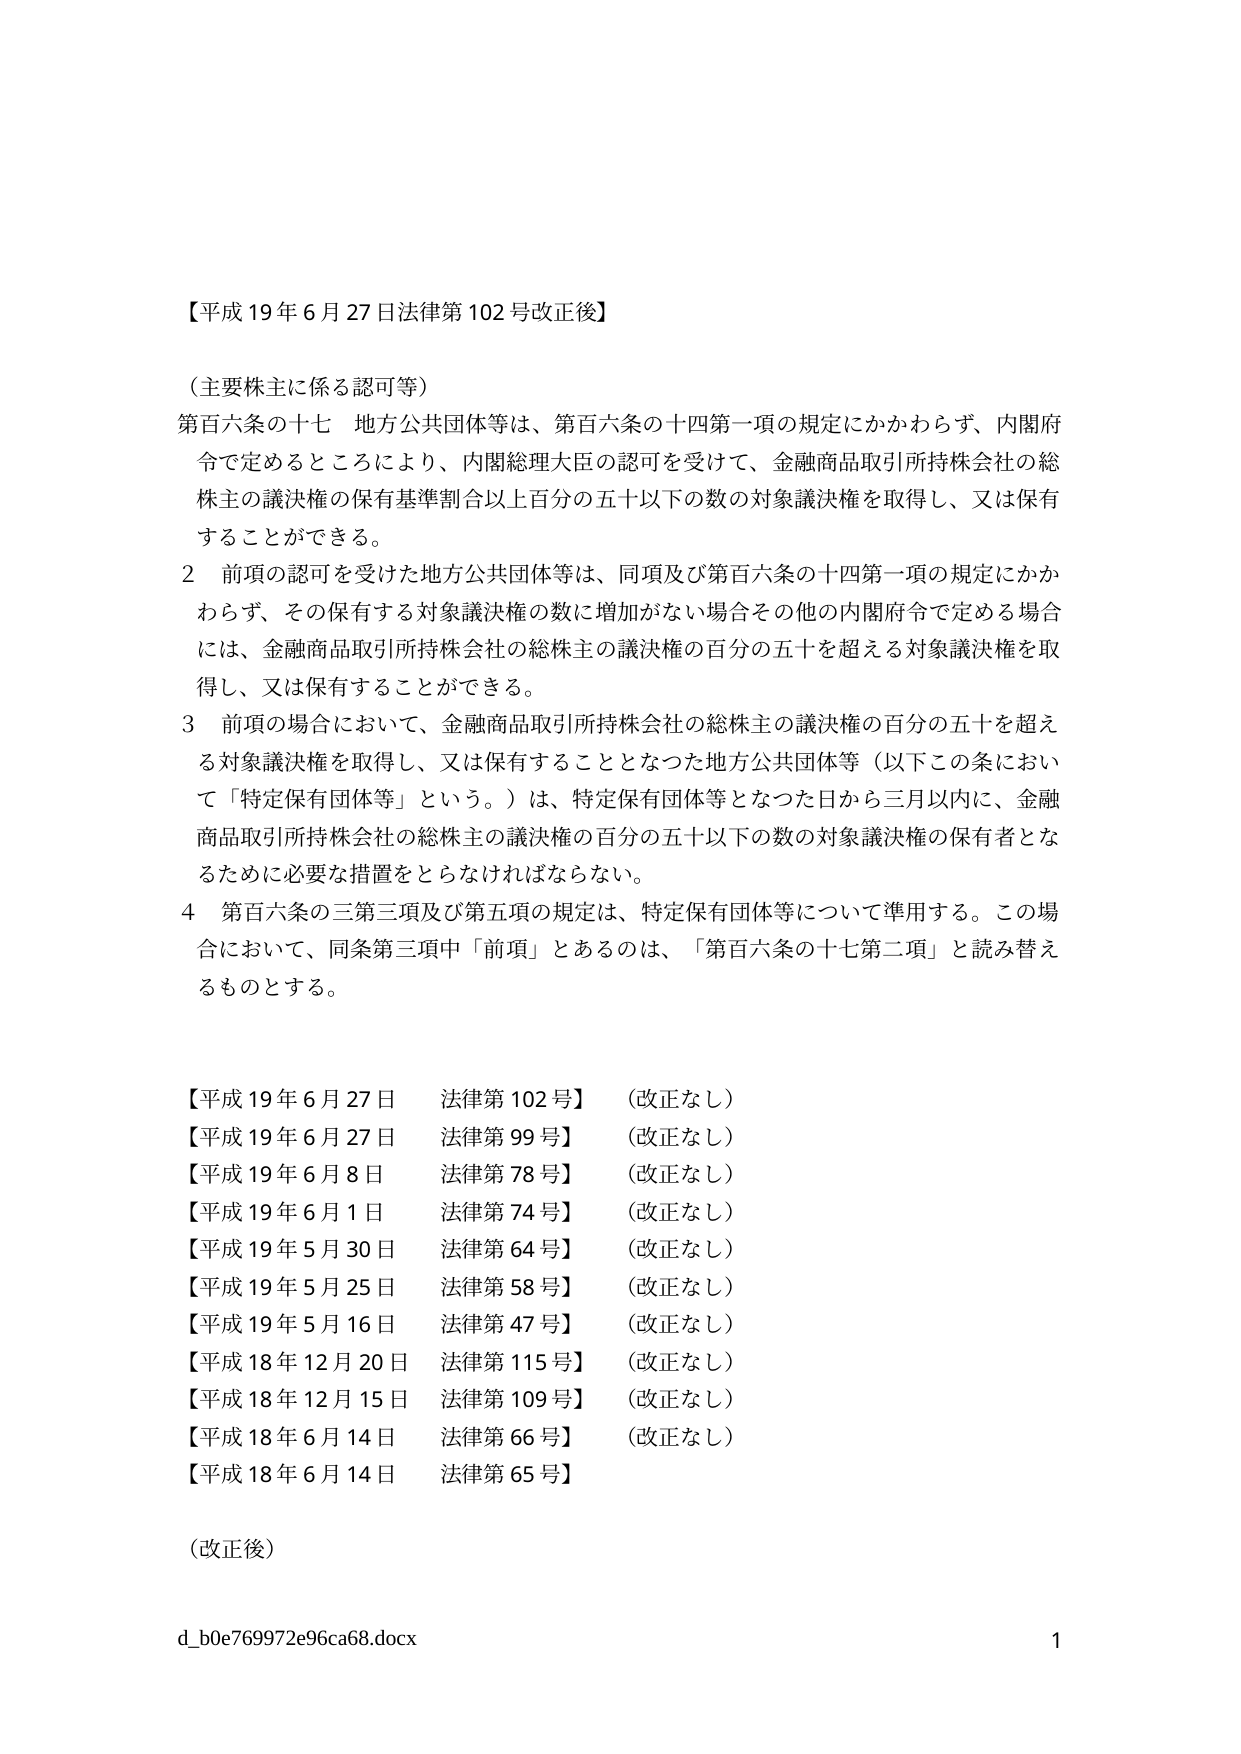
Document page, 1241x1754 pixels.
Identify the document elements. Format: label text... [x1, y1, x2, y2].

text ２ 前項の認可を受けた地方公共団体等は、同項及び第百六条の十四第一項の規定にかかわらず、その保有する対象議決権の数に増加がない場合その他の内閣府令で定める場合には、金融商品取引所持株会社の総株主の議決権の百分の五十を超える対象議決権を取得し、又は保有することができる。 [177, 554, 1063, 704]
text 【平成19年6月8日 法律第78号】 （改正なし） [177, 1154, 1063, 1192]
text （主要株主に係る認可等） [177, 367, 1063, 404]
text （改正後） [177, 1529, 1063, 1567]
text ３ 前項の場合において、金融商品取引所持株会社の総株主の議決権の百分の五十を超える対象議決権を取得し、又は保有することとなつた地方公共団体等（以下この条において「特定保有団体等」という。）は、特定保有団体等となつた日から三月以内に、金融商品取引所持株会社の総株主の議決権の百分の五十以下の数の対象議決権の保有者となるために必要な措置をとらなければならない。 [177, 704, 1063, 892]
text 【平成19年5月25日 法律第58号】 （改正なし） [177, 1267, 1063, 1304]
text 【平成18年12月15日 法律第109号】 （改正なし） [177, 1379, 1063, 1417]
text ４ 第百六条の三第三項及び第五項の規定は、特定保有団体等について準用する。この場合において、同条第三項中「前項」とあるのは、「第百六条の十七第二項」と読み替えるものとする。 [177, 892, 1063, 1004]
text 【平成19年6月27日 法律第102号】 （改正なし） [177, 1079, 1063, 1117]
text 【平成18年6月14日 法律第66号】 （改正なし） [177, 1417, 1063, 1454]
text 【平成18年6月14日 法律第65号】 [177, 1454, 1063, 1492]
text 第百六条の十七 地方公共団体等は、第百六条の十四第一項の規定にかかわらず、内閣府令で定めるところにより、内閣総理大臣の認可を受けて、金融商品取引所持株会社の総株主の議決権の保有基準割合以上百分の五十以下の数の対象議決権を取得し、又は保有することができる。 [177, 404, 1063, 554]
text 【平成19年6月27日 法律第99号】 （改正なし） [177, 1117, 1063, 1154]
text 【平成19年6月1日 法律第74号】 （改正なし） [177, 1192, 1063, 1229]
text 【平成18年12月20日 法律第115号】 （改正なし） [177, 1342, 1063, 1379]
text 【平成19年6月27日法律第102号改正後】 [177, 292, 1063, 329]
text 【平成19年5月30日 法律第64号】 （改正なし） [177, 1229, 1063, 1267]
text 【平成19年5月16日 法律第47号】 （改正なし） [177, 1304, 1063, 1342]
